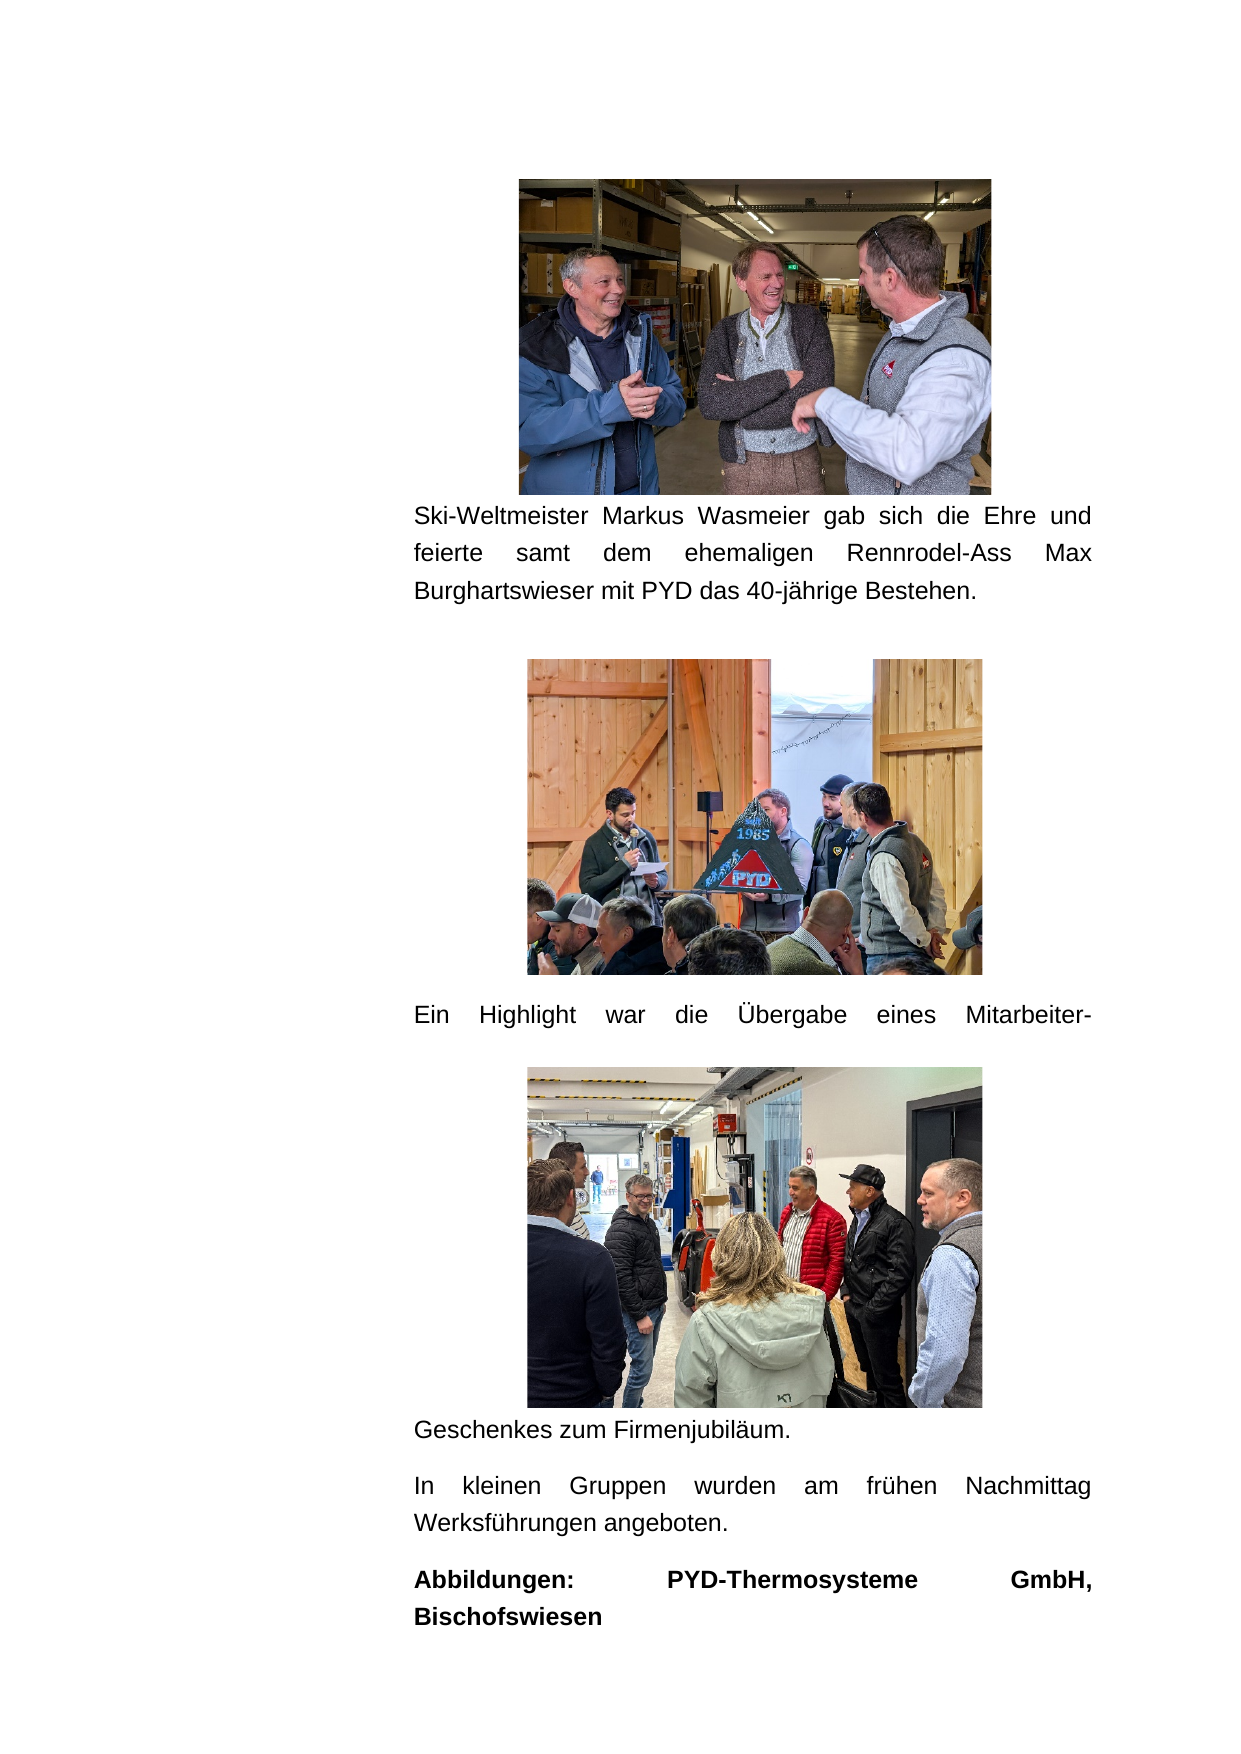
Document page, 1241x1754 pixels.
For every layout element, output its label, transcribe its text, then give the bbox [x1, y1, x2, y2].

picture [518, 179, 992, 495]
text In kleinen Gruppen wurden am frühen Nachmittag Werksführungen angeboten. [413, 1464, 1093, 1539]
text Abbildungen: PYD-Thermosysteme GmbH, Bischofswiesen [413, 1558, 1093, 1633]
picture [527, 659, 983, 975]
picture [527, 1067, 983, 1408]
